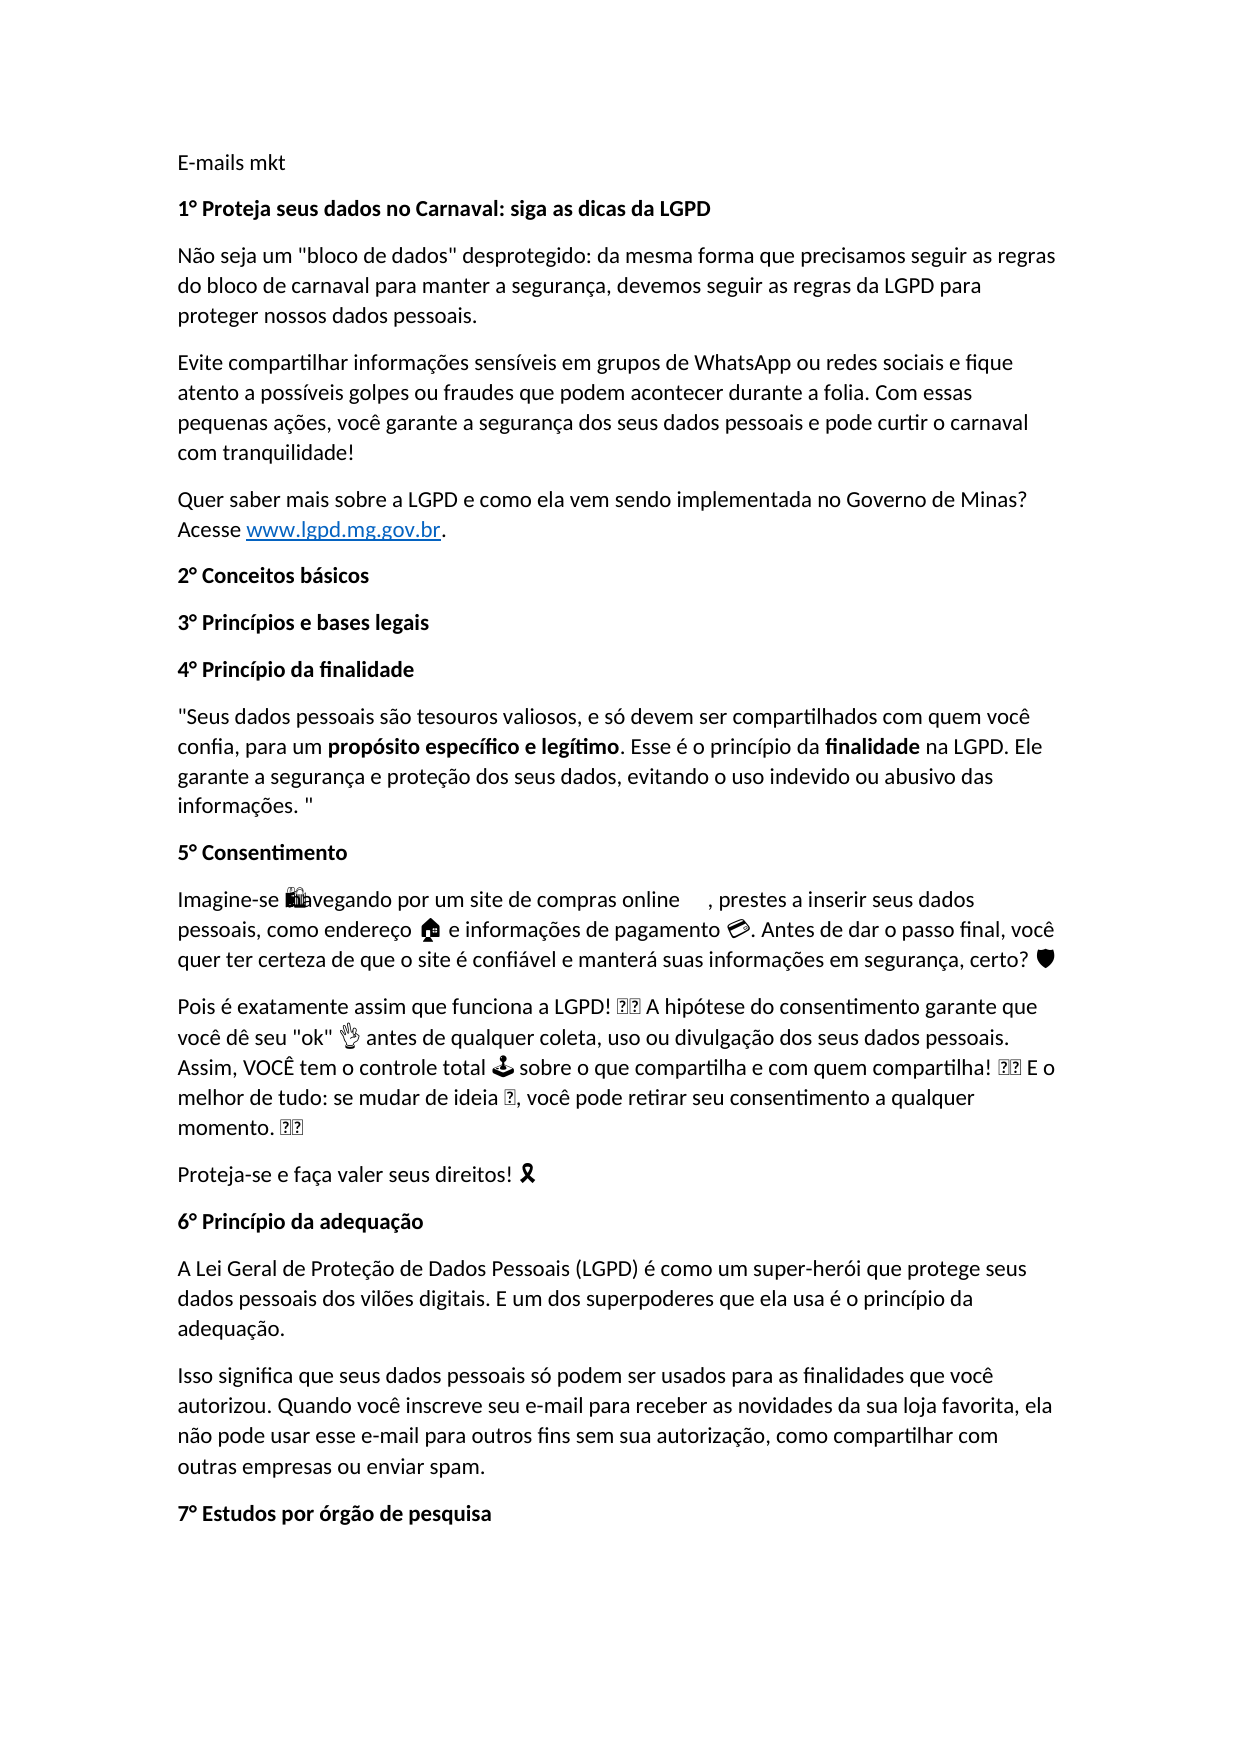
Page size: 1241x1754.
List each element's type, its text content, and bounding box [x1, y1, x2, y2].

text Proteja-se e faça valer seus direitos! 🌐🔐🎗️ [177, 1160, 1063, 1188]
text Imagine-se 🤔 navegando por um site de compras online 🛍️, prestes a inserir seus dados pessoais, como endereço 🏠 e informações de pagamento 💳. Antes de dar o passo final, você quer ter certeza de que o site é confiável e manterá suas informações em segurança, certo? 🛡️✅ [177, 885, 1063, 973]
text 2° Conceitos básicos [177, 562, 1063, 590]
text A Lei Geral de Proteção de Dados Pessoais (LGPD) é como um super-herói que protege seus dados pessoais dos vilões digitais. E um dos superpoderes que ela usa é o princípio da adequação. [177, 1254, 1063, 1342]
text 6° Princípio da adequação [177, 1207, 1063, 1235]
text 7° Estudos por órgão de pesquisa [177, 1499, 1063, 1527]
text 5° Consentimento [177, 838, 1063, 866]
text 3° Princípios e bases legais [177, 608, 1063, 637]
text E-mails mkt [177, 148, 1063, 176]
text Evite compartilhar informações sensíveis em grupos de WhatsApp ou redes sociais e fique atento a possíveis golpes ou fraudes que podem acontecer durante a folia. Com essas pequenas ações, você garante a segurança dos seus dados pessoais e pode curtir o carnaval com tranquilidade! [177, 348, 1063, 466]
text Quer saber mais sobre a LGPD e como ela vem sendo implementada no Governo de Minas? Acesse www.lgpd.mg.gov.br. [177, 485, 1063, 543]
text Isso significa que seus dados pessoais só podem ser usados para as finalidades que você autorizou. Quando você inscreve seu e-mail para receber as novidades da sua loja favorita, ela não pode usar esse e-mail para outros fins sem sua autorização, como compartilhar com outras empresas ou enviar spam. [177, 1361, 1063, 1480]
text 4° Princípio da finalidade [177, 655, 1063, 683]
text "Seus dados pessoais são tesouros valiosos, e só devem ser compartilhados com quem você confia, para um propósito específico e legítimo. Esse é o princípio da finalidade na LGPD. Ele garante a segurança e proteção dos seus dados, evitando o uso indevido ou abusivo das informações. " [177, 702, 1063, 820]
text Pois é exatamente assim que funciona a LGPD! 💡📜 A hipótese do consentimento garante que você dê seu "ok" 👌 antes de qualquer coleta, uso ou divulgação dos seus dados pessoais. Assim, VOCÊ tem o controle total 🕹️ sobre o que compartilha e com quem compartilha! 🎉🌟 E o melhor de tudo: se mudar de ideia 💭, você pode retirar seu consentimento a qualquer momento. ⏰🔄 [177, 992, 1063, 1141]
text 1° Proteja seus dados no Carnaval: siga as dicas da LGPD [177, 194, 1063, 222]
text Não seja um "bloco de dados" desprotegido: da mesma forma que precisamos seguir as regras do bloco de carnaval para manter a segurança, devemos seguir as regras da LGPD para proteger nossos dados pessoais. [177, 241, 1063, 329]
